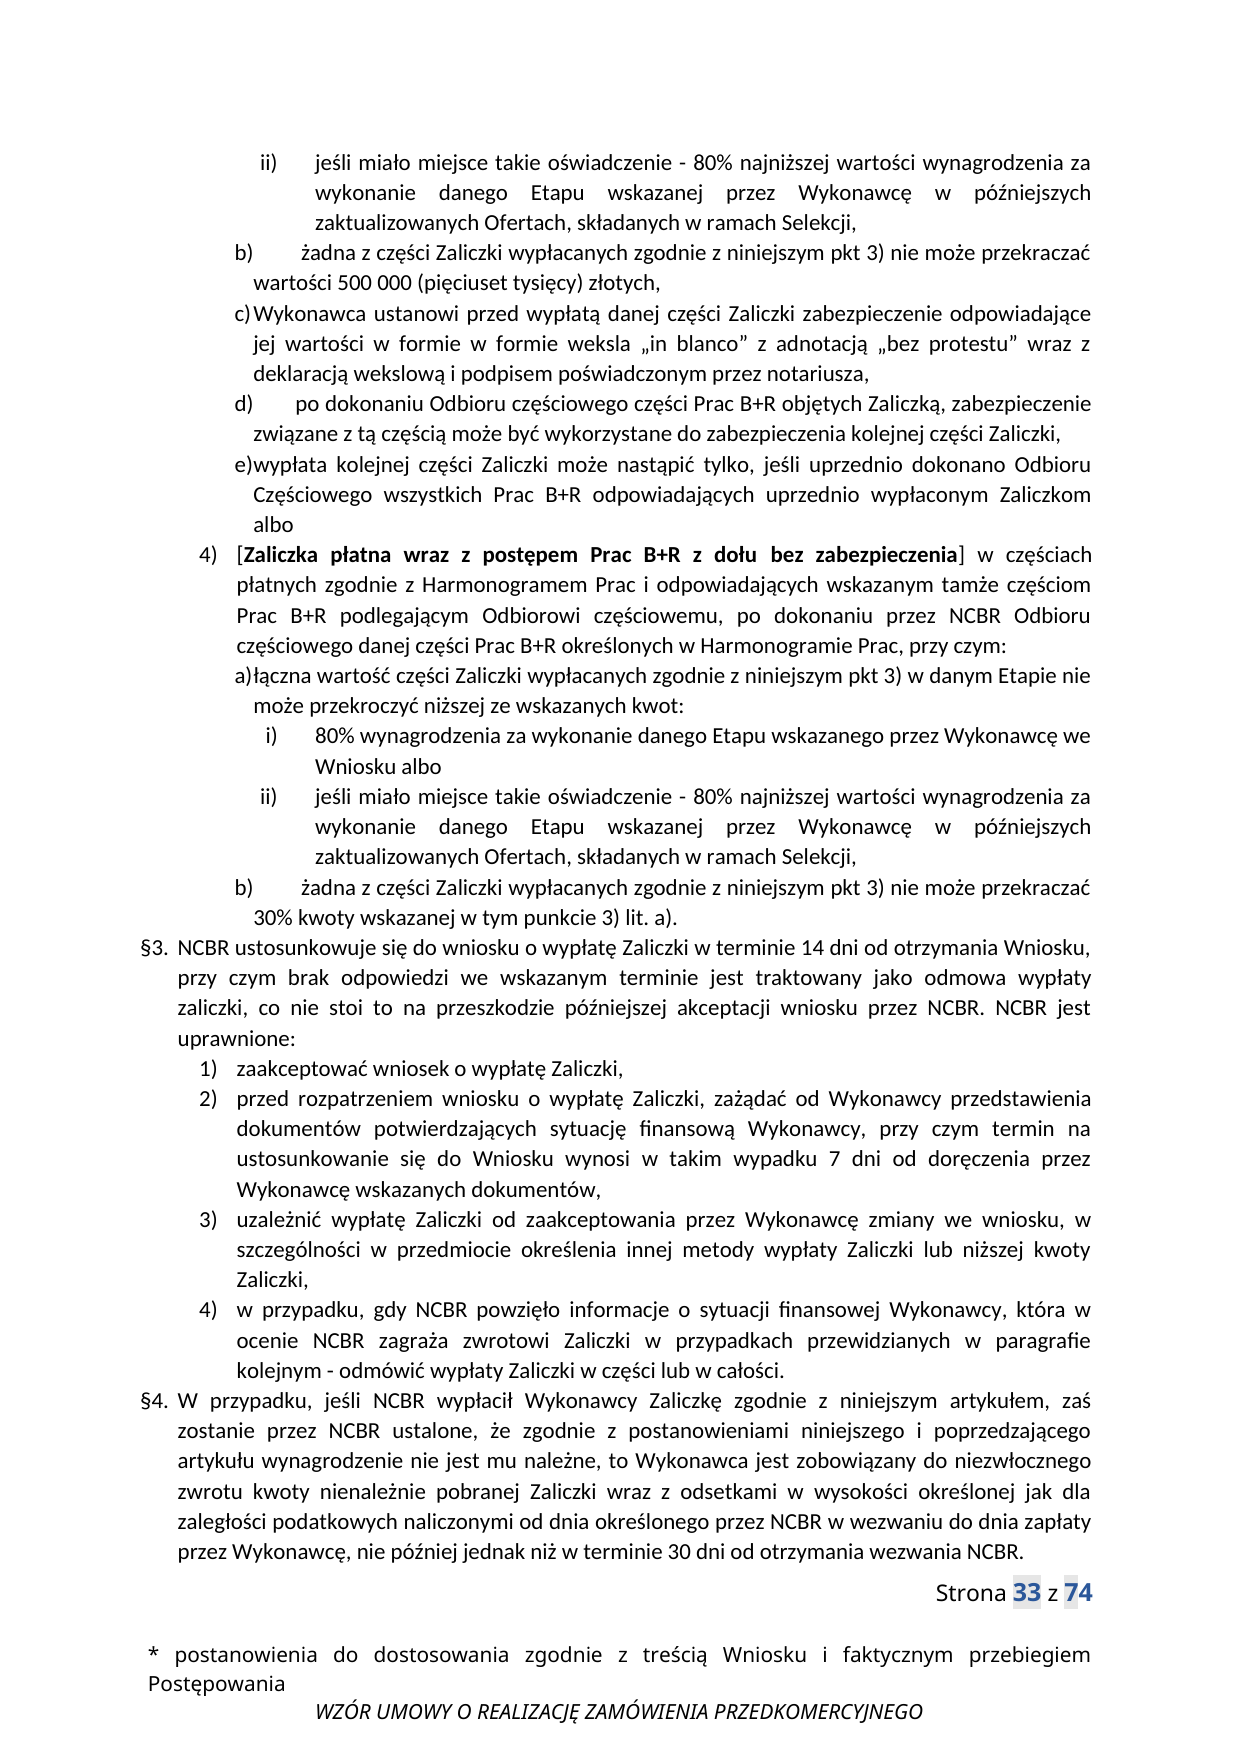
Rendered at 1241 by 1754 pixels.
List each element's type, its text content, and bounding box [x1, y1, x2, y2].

list w przypadku, gdy NCBR powzięło informacje o sytuacji finansowej Wykonawcy, która w ocenie NCBR zagraża zwrotowi Zaliczki w przypadkach przewidzianych w paragrafie kolejnym - odmówić wypłaty Zaliczki w części lub w całości. [199, 1296, 1093, 1384]
list 80% wynagrodzenia za wykonanie danego Etapu wskazanego przez Wykonawcę we Wniosku albo [277, 722, 1093, 780]
list przed rozpatrzeniem wniosku o wypłatę Zaliczki, zażądać od Wykonawcy przedstawienia dokumentów potwierdzających sytuację finansową Wykonawcy, przy czym termin na ustosunkowanie się do Wniosku wynosi w takim wypadku 7 dni od doręczenia przez Wykonawcę wskazanych dokumentów, [199, 1084, 1093, 1203]
list żadna z części Zaliczki wypłacanych zgodnie z niniejszym pkt 3) nie może przekraczać wartości 500 000 (pięciuset tysięcy) złotych, [234, 238, 1093, 296]
list Wykonawca ustanowi przed wypłatą danej części Zaliczki zabezpieczenie odpowiadające jej wartości w formie w formie weksla „in blanco” z adnotacją „bez protestu” wraz z deklaracją wekslową i podpisem poświadczonym przez notariusza, [234, 299, 1093, 387]
list żadna z części Zaliczki wypłacanych zgodnie z niniejszym pkt 3) nie może przekraczać 30% kwoty wskazanej w tym punkcie 3) lit. a). [234, 873, 1093, 931]
list łączna wartość części Zaliczki wypłacanych zgodnie z niniejszym pkt 3) w danym Etapie nie może przekroczyć niższej ze wskazanych kwot: [234, 661, 1093, 719]
list uzależnić wypłatę Zaliczki od zaakceptowania przez Wykonawcę zmiany we wniosku, w szczególności w przedmiocie określenia innej metody wypłaty Zaliczki lub niższej kwoty Zaliczki, [199, 1205, 1093, 1293]
list [Zaliczka płatna wraz z postępem Prac B+R z dołu bez zabezpieczenia] w częściach płatnych zgodnie z Harmonogramem Prac i odpowiadających wskazanym tamże częściom Prac B+R podlegającym Odbiorowi częściowemu, po dokonaniu przez NCBR Odbioru częściowego danej części Prac B+R określonych w Harmonogramie Prac, przy czym: [199, 540, 1093, 659]
list W przypadku, jeśli NCBR wypłacił Wykonawcy Zaliczkę zgodnie z niniejszym artykułem, zaś zostanie przez NCBR ustalone, że zgodnie z postanowieniami niniejszego i poprzedzającego artykułu wynagrodzenie nie jest mu należne, to Wykonawca jest zobowiązany do niezwłocznego zwrotu kwoty nienależnie pobranej Zaliczki wraz z odsetkami w wysokości określonej jak dla zaległości podatkowych naliczonymi od dnia określonego przez NCBR w wezwaniu do dnia zapłaty przez Wykonawcę, nie później jednak niż w terminie 30 dni od otrzymania wezwania NCBR. [140, 1386, 1093, 1565]
list zaakceptować wniosek o wypłatę Zaliczki, [199, 1054, 1093, 1082]
list NCBR ustosunkowuje się do wniosku o wypłatę Zaliczki w terminie 14 dni od otrzymania Wniosku, przy czym brak odpowiedzi we wskazanym terminie jest traktowany jako odmowa wypłaty zaliczki, co nie stoi to na przeszkodzie późniejszej akceptacji wniosku przez NCBR. NCBR jest uprawnione: [140, 933, 1093, 1052]
list jeśli miało miejsce takie oświadczenie - 80% najniższej wartości wynagrodzenia za wykonanie danego Etapu wskazanej przez Wykonawcę w późniejszych zaktualizowanych Ofertach, składanych w ramach Selekcji, [277, 782, 1093, 870]
list po dokonaniu Odbioru częściowego części Prac B+R objętych Zaliczką, zabezpieczenie związane z tą częścią może być wykorzystane do zabezpieczenia kolejnej części Zaliczki, [234, 389, 1093, 447]
list jeśli miało miejsce takie oświadczenie - 80% najniższej wartości wynagrodzenia za wykonanie danego Etapu wskazanej przez Wykonawcę w późniejszych zaktualizowanych Ofertach, składanych w ramach Selekcji, [277, 148, 1093, 236]
